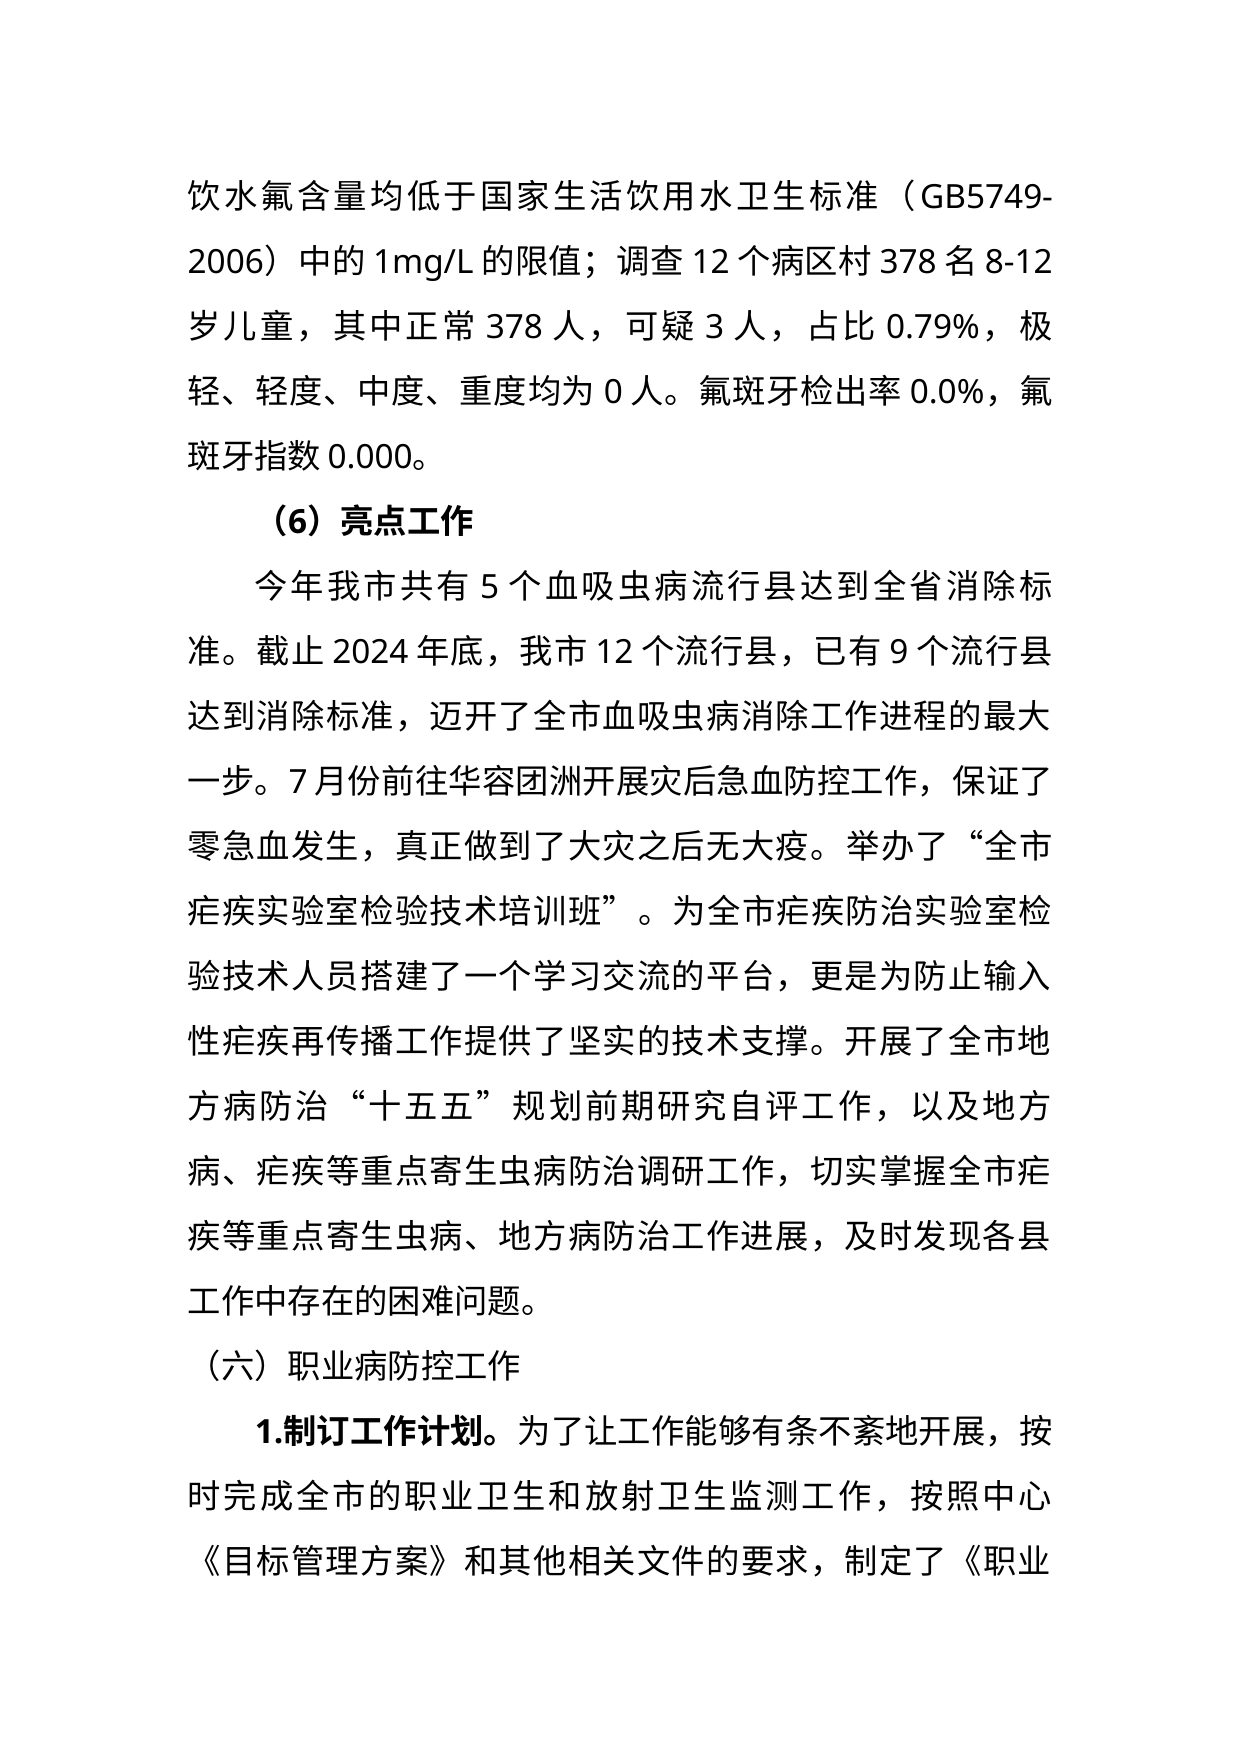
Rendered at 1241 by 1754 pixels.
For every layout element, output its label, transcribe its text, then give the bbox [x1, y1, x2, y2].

list （6）亮点工作 [187, 487, 1053, 552]
list 职业病防控工作 [187, 1332, 1053, 1397]
list 今年我市共有5个血吸虫病流行县达到全省消除标准。截止2024年底，我市12个流行县，已有9个流行县达到消除标准，迈开了全市血吸虫病消除工作进程的最大一步。7月份前往华容团洲开展灾后急血防控工作，保证了零急血发生，真正做到了大灾之后无大疫。举办了“全市疟疾实验室检验技术培训班”。为全市疟疾防治实验室检验技术人员搭建了一个学习交流的平台，更是为防止输入性疟疾再传播工作提供了坚实的技术支撑。开展了全市地方病防治“十五五”规划前期研究自评工作，以及地方病、疟疾等重点寄生虫病防治调研工作，切实掌握全市疟疾等重点寄生虫病、地方病防治工作进展，及时发现各县工作中存在的困难问题。 [187, 552, 1053, 1332]
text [187, 1397, 1053, 1592]
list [187, 162, 1053, 487]
